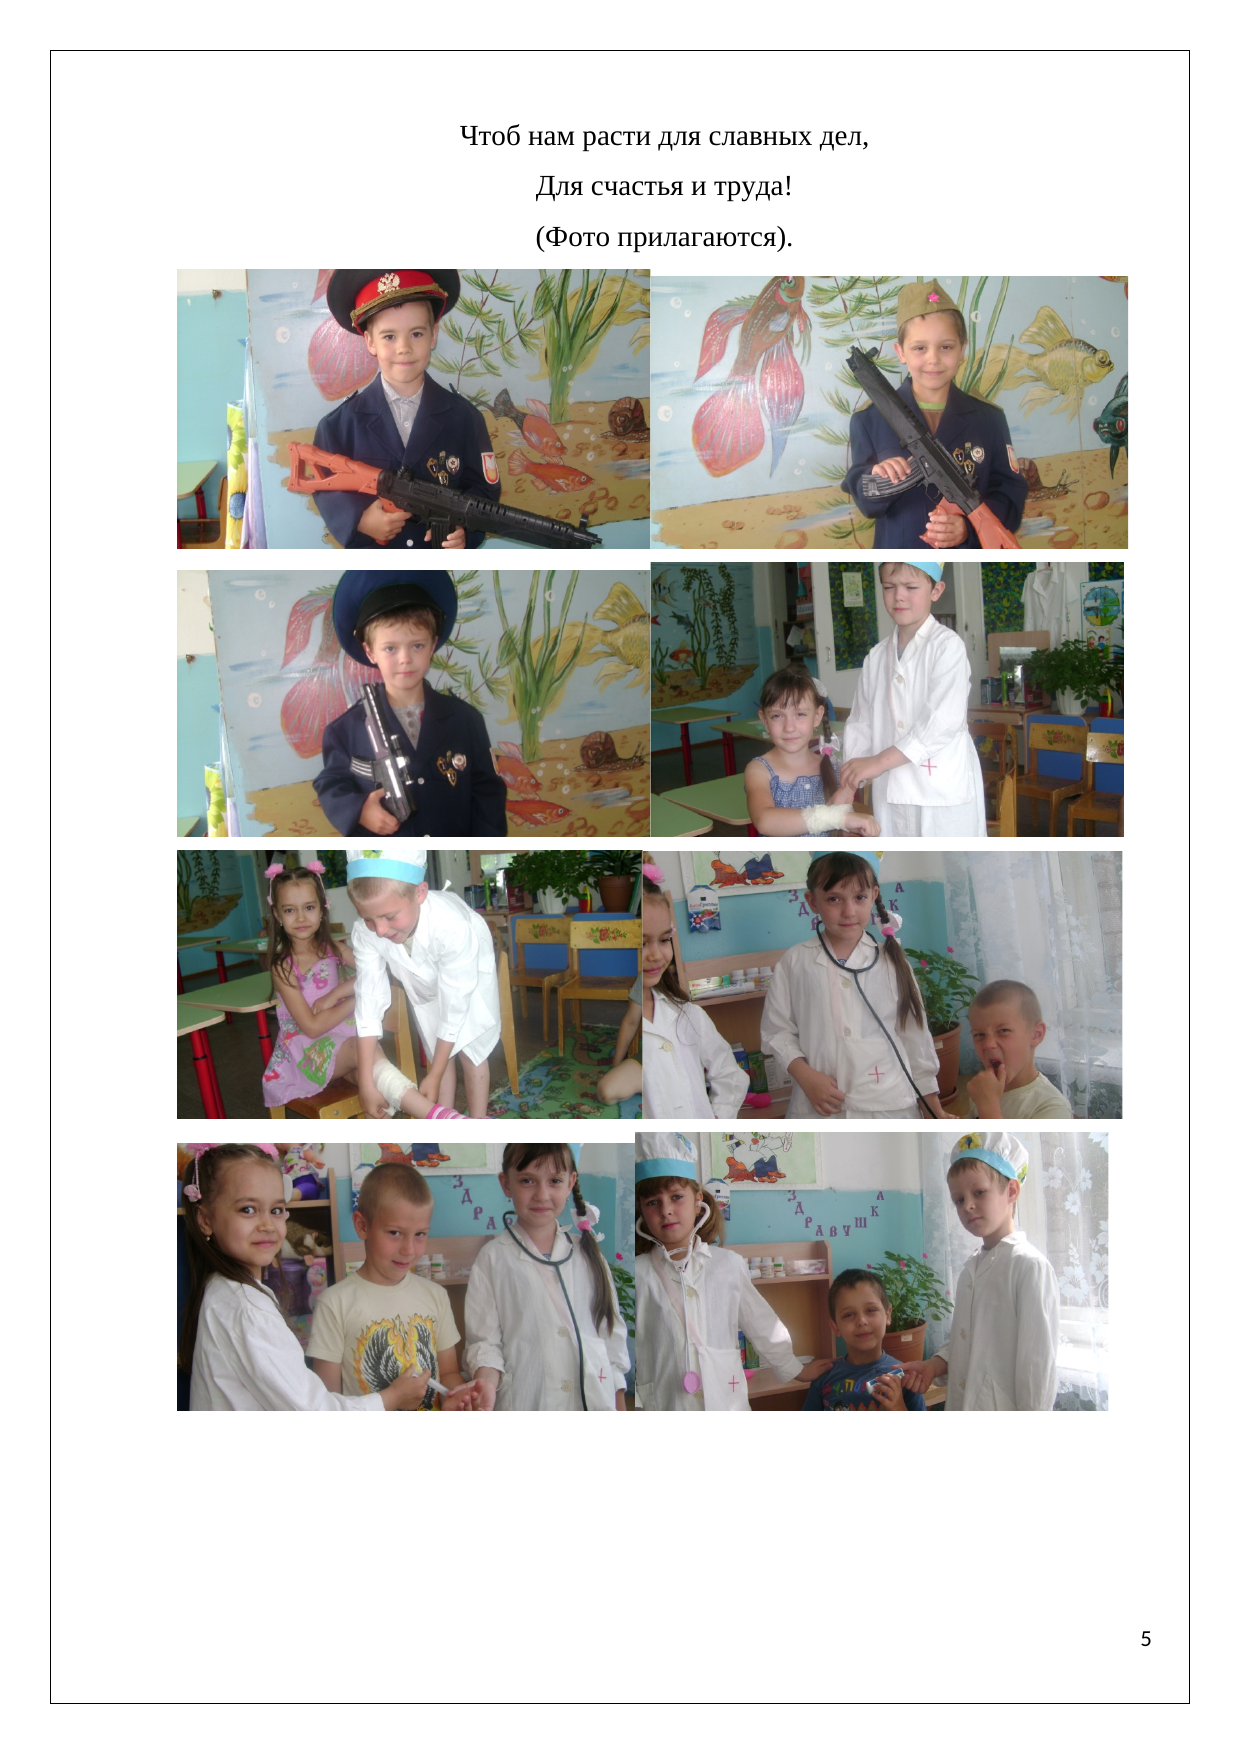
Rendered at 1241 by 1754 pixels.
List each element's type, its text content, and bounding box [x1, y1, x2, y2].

picture [177, 269, 1129, 549]
list Для счастья и труда! [177, 168, 1152, 202]
list Чтоб нам расти для славных дел, [177, 118, 1152, 152]
picture [177, 850, 1123, 1119]
picture [177, 1132, 1109, 1411]
list (Фото прилагаются). [177, 219, 1152, 252]
picture [177, 562, 1124, 837]
